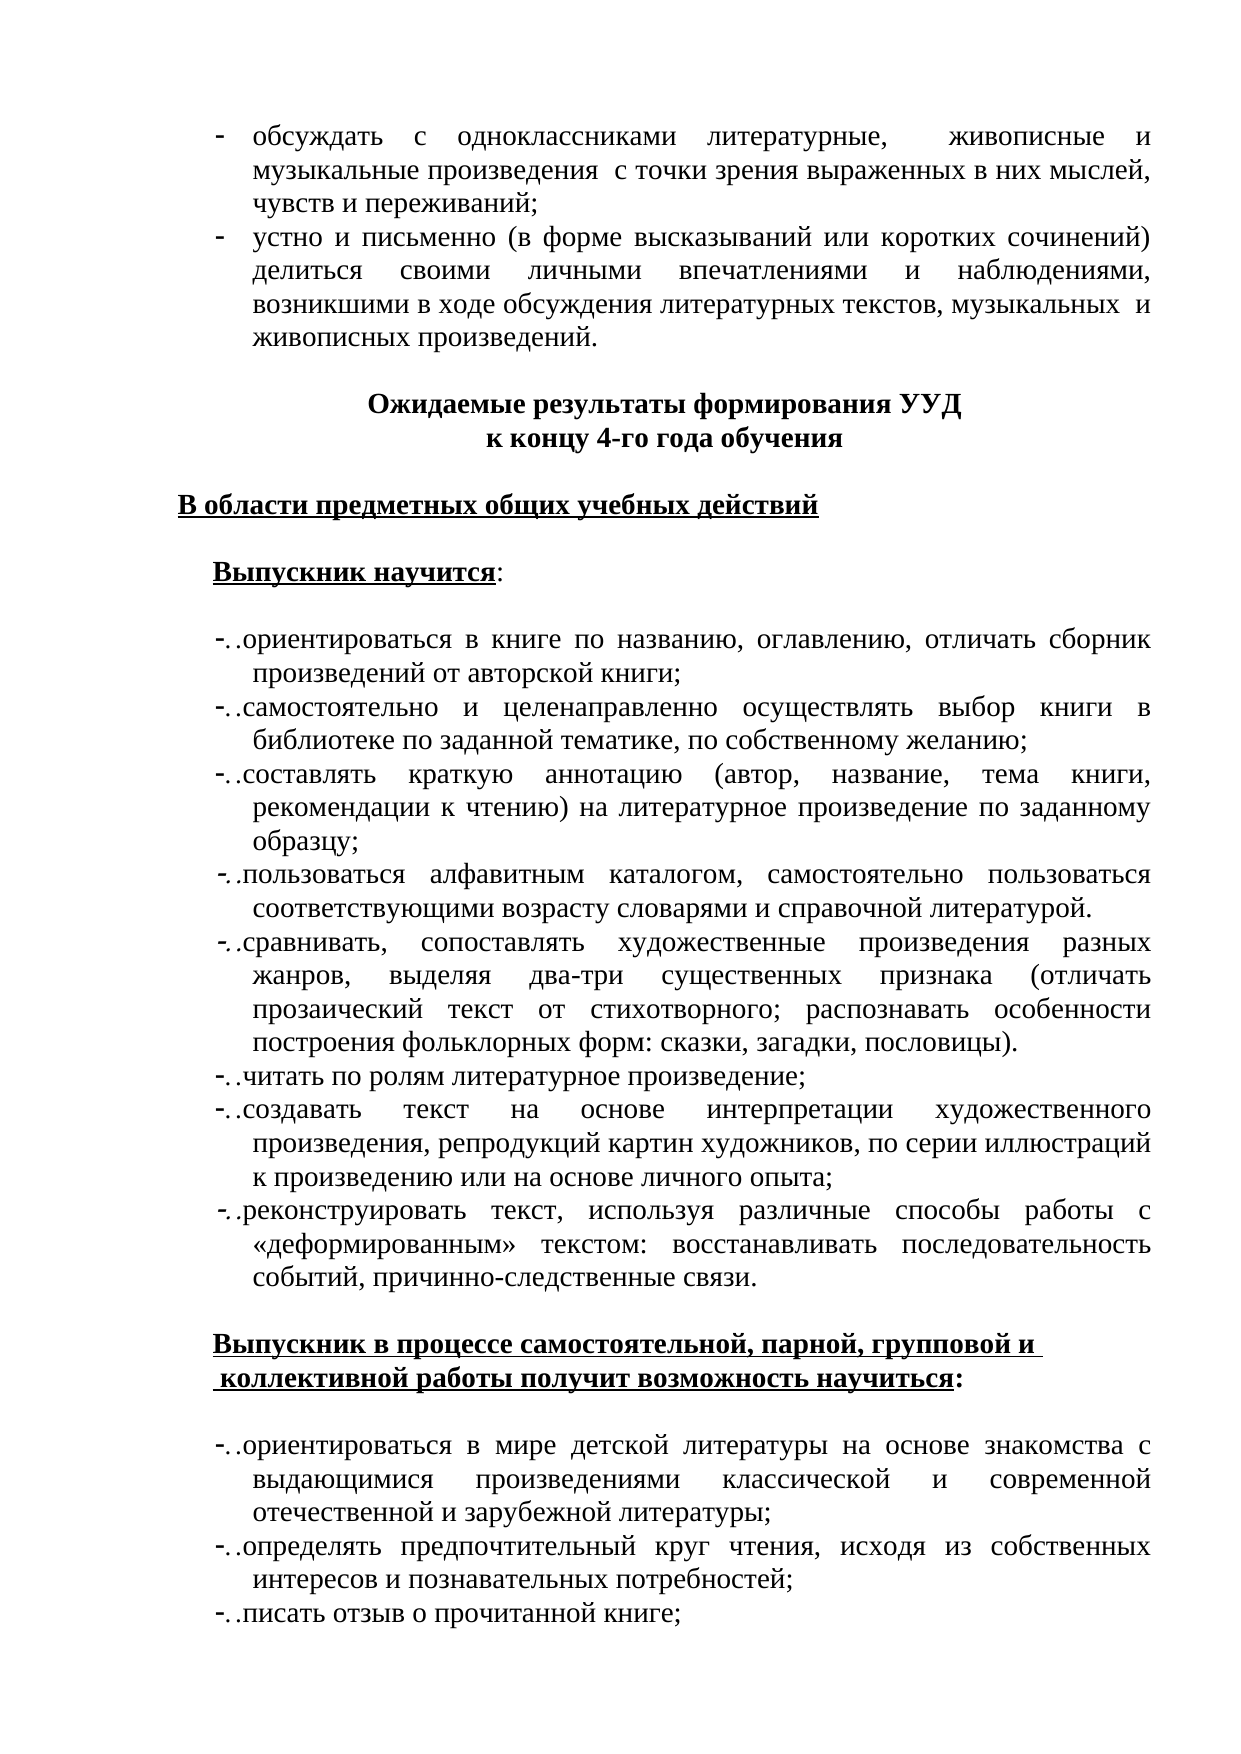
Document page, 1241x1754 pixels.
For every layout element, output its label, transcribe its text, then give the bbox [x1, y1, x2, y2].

text Ожидаемые результаты формирования УУД [177, 387, 1152, 420]
list обсуждать с одноклассниками литературные, живописные и музыкальные произведения с точки зрения выраженных в них мыслей, чувств и переживаний; [215, 118, 1152, 219]
list пользоваться алфавитным каталогом, самостоятельно пользоваться соответствующими возрасту словарями и справочной литературой. [215, 857, 1152, 924]
list читать по ролям литературное произведение; [215, 1058, 1152, 1092]
list устно и письменно (в форме высказываний или коротких сочинений) делиться своими личными впечатлениями и наблюдениями, возникшими в ходе обсуждения литературных текстов, музыкальных и живописных произведений. [215, 219, 1152, 353]
text к концу 4-го года обучения [177, 420, 1152, 454]
list создавать текст на основе интерпретации художественного произведения, репродукций картин художников, по серии иллюстраций к произведению или на основе личного опыта; [215, 1092, 1152, 1192]
list ориентироваться в мире детской литературы на основе знакомства с выдающимися произведениями классической и современной отечественной и зарубежной литературы; [215, 1427, 1152, 1528]
list сравнивать, сопоставлять художественные произведения разных жанров, выделяя два-три существенных признака (отличать прозаический текст от стихотворного; распознавать особенности построения фольклорных форм: сказки, загадки, пословицы). [215, 924, 1152, 1058]
list реконструировать текст, используя различные способы работы с «деформированным» текстом: восстанавливать последовательность событий, причинно-следственные связи. [215, 1192, 1152, 1293]
list писать отзыв о прочитанной книге; [215, 1595, 1152, 1629]
list самостоятельно и целенаправленно осуществлять выбор книги в библиотеке по заданной тематике, по собственному желанию; [215, 689, 1152, 756]
text Выпускник в процессе самостоятельной, парной, групповой и [177, 1327, 1152, 1360]
list составлять краткую аннотацию (автор, название, тема книги, рекомендации к чтению) на литературное произведение по заданному образцу; [215, 756, 1152, 857]
text Выпускник научится: [177, 554, 1152, 588]
text В области предметных общих учебных действий [177, 487, 1152, 521]
text коллективной работы получит возможность научиться: [177, 1360, 1152, 1394]
list определять предпочтительный круг чтения, исходя из собственных интересов и познавательных потребностей; [215, 1528, 1152, 1595]
list ориентироваться в книге по названию, оглавлению, отличать сборник произведений от авторской книги; [215, 621, 1152, 689]
